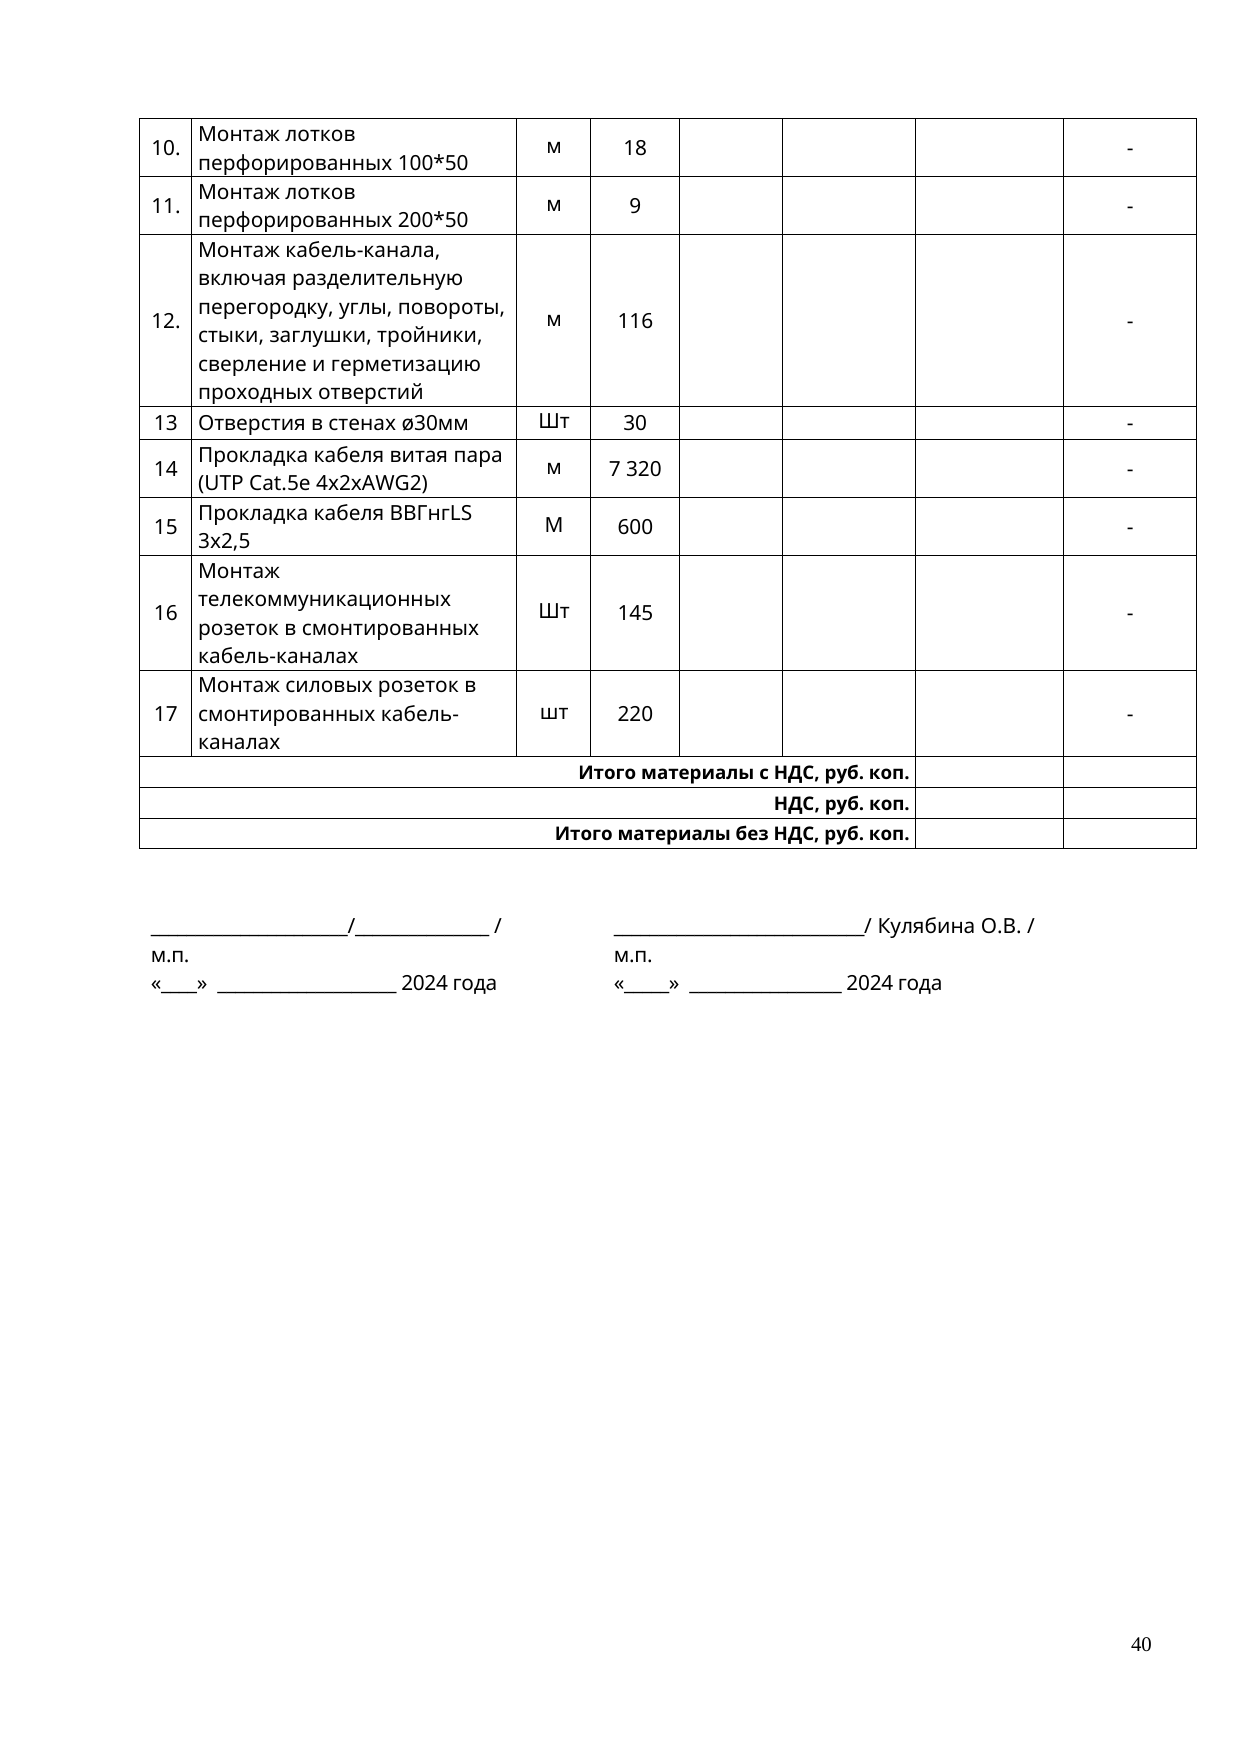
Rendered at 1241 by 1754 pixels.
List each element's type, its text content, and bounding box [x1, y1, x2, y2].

table_cell Монтаж телекоммуникационных розеток в смонтированных кабель-каналах [192, 556, 516, 669]
table_cell [783, 498, 915, 555]
table_cell [680, 235, 782, 406]
table_cell - [1064, 671, 1196, 756]
table_cell Шт [517, 556, 590, 669]
table_cell [680, 556, 782, 669]
table_cell [680, 407, 782, 439]
table_cell [783, 440, 915, 497]
table_cell 30 [591, 407, 679, 439]
table_cell [680, 440, 782, 497]
table_cell [680, 119, 782, 176]
table_cell 11. [140, 177, 191, 234]
table_cell [139, 849, 1197, 1025]
table_cell [916, 788, 1063, 817]
table_cell Монтаж кабель-канала, включая разделительную перегородку, углы, повороты, стыки, заглушки, тройники, сверление и герметизацию проходных отверстий [192, 235, 516, 406]
table_cell [916, 119, 1063, 176]
table_cell - [1064, 407, 1196, 439]
table_cell 16 [140, 556, 191, 669]
table_cell 220 [591, 671, 679, 756]
table_cell Монтаж лотков перфорированных 100*50 [192, 119, 516, 176]
table_cell [783, 177, 915, 234]
table_cell М [517, 498, 590, 555]
table_cell 116 [591, 235, 679, 406]
table_cell [916, 440, 1063, 497]
table_cell [916, 757, 1063, 787]
table_cell 13 [140, 407, 191, 439]
table_cell Шт [517, 407, 590, 439]
table_cell [680, 671, 782, 756]
table_cell - [1064, 119, 1196, 176]
table_cell 10. [140, 119, 191, 176]
table_cell Прокладка кабеля витая пара (UTP Cat.5e 4x2xAWG2) [192, 440, 516, 497]
table_cell Итого материалы с НДС, руб. коп. [140, 757, 915, 787]
table_cell [1064, 819, 1196, 848]
table_cell 600 [591, 498, 679, 555]
table_cell м [517, 177, 590, 234]
table_cell [916, 177, 1063, 234]
table_cell [1064, 788, 1196, 817]
table_cell - [1064, 556, 1196, 669]
table_cell 12. [140, 235, 191, 406]
table_cell [916, 498, 1063, 555]
table_cell м [517, 119, 590, 176]
table_cell Прокладка кабеля ВВГнгLS 3х2,5 [192, 498, 516, 555]
table_cell [680, 177, 782, 234]
table_cell [916, 671, 1063, 756]
table_cell [916, 819, 1063, 848]
table_cell - [1064, 498, 1196, 555]
table_cell м [517, 235, 590, 406]
table_cell Итого материалы без НДС, руб. коп. [140, 819, 915, 848]
table_cell Отверстия в стенах ø30мм [192, 407, 516, 439]
table_cell [680, 498, 782, 555]
table_cell [783, 671, 915, 756]
table_cell [783, 407, 915, 439]
table_cell [783, 556, 915, 669]
table_cell 15 [140, 498, 191, 555]
table_cell м [517, 440, 590, 497]
table_cell 7 320 [591, 440, 679, 497]
table_cell 17 [140, 671, 191, 756]
table_cell НДС, руб. коп. [140, 788, 915, 817]
table_cell [1064, 757, 1196, 787]
table_cell шт [517, 671, 590, 756]
table_cell [783, 119, 915, 176]
table_cell Монтаж лотков перфорированных 200*50 [192, 177, 516, 234]
table_cell 18 [591, 119, 679, 176]
table_cell Монтаж силовых розеток в смонтированных кабель-каналах [192, 671, 516, 756]
table_cell 145 [591, 556, 679, 669]
table_cell [783, 235, 915, 406]
table_cell - [1064, 440, 1196, 497]
table_cell - [1064, 177, 1196, 234]
table_cell [916, 556, 1063, 669]
table_cell - [1064, 235, 1196, 406]
table_cell [916, 407, 1063, 439]
table_cell 14 [140, 440, 191, 497]
table_cell [916, 235, 1063, 406]
table_cell 9 [591, 177, 679, 234]
